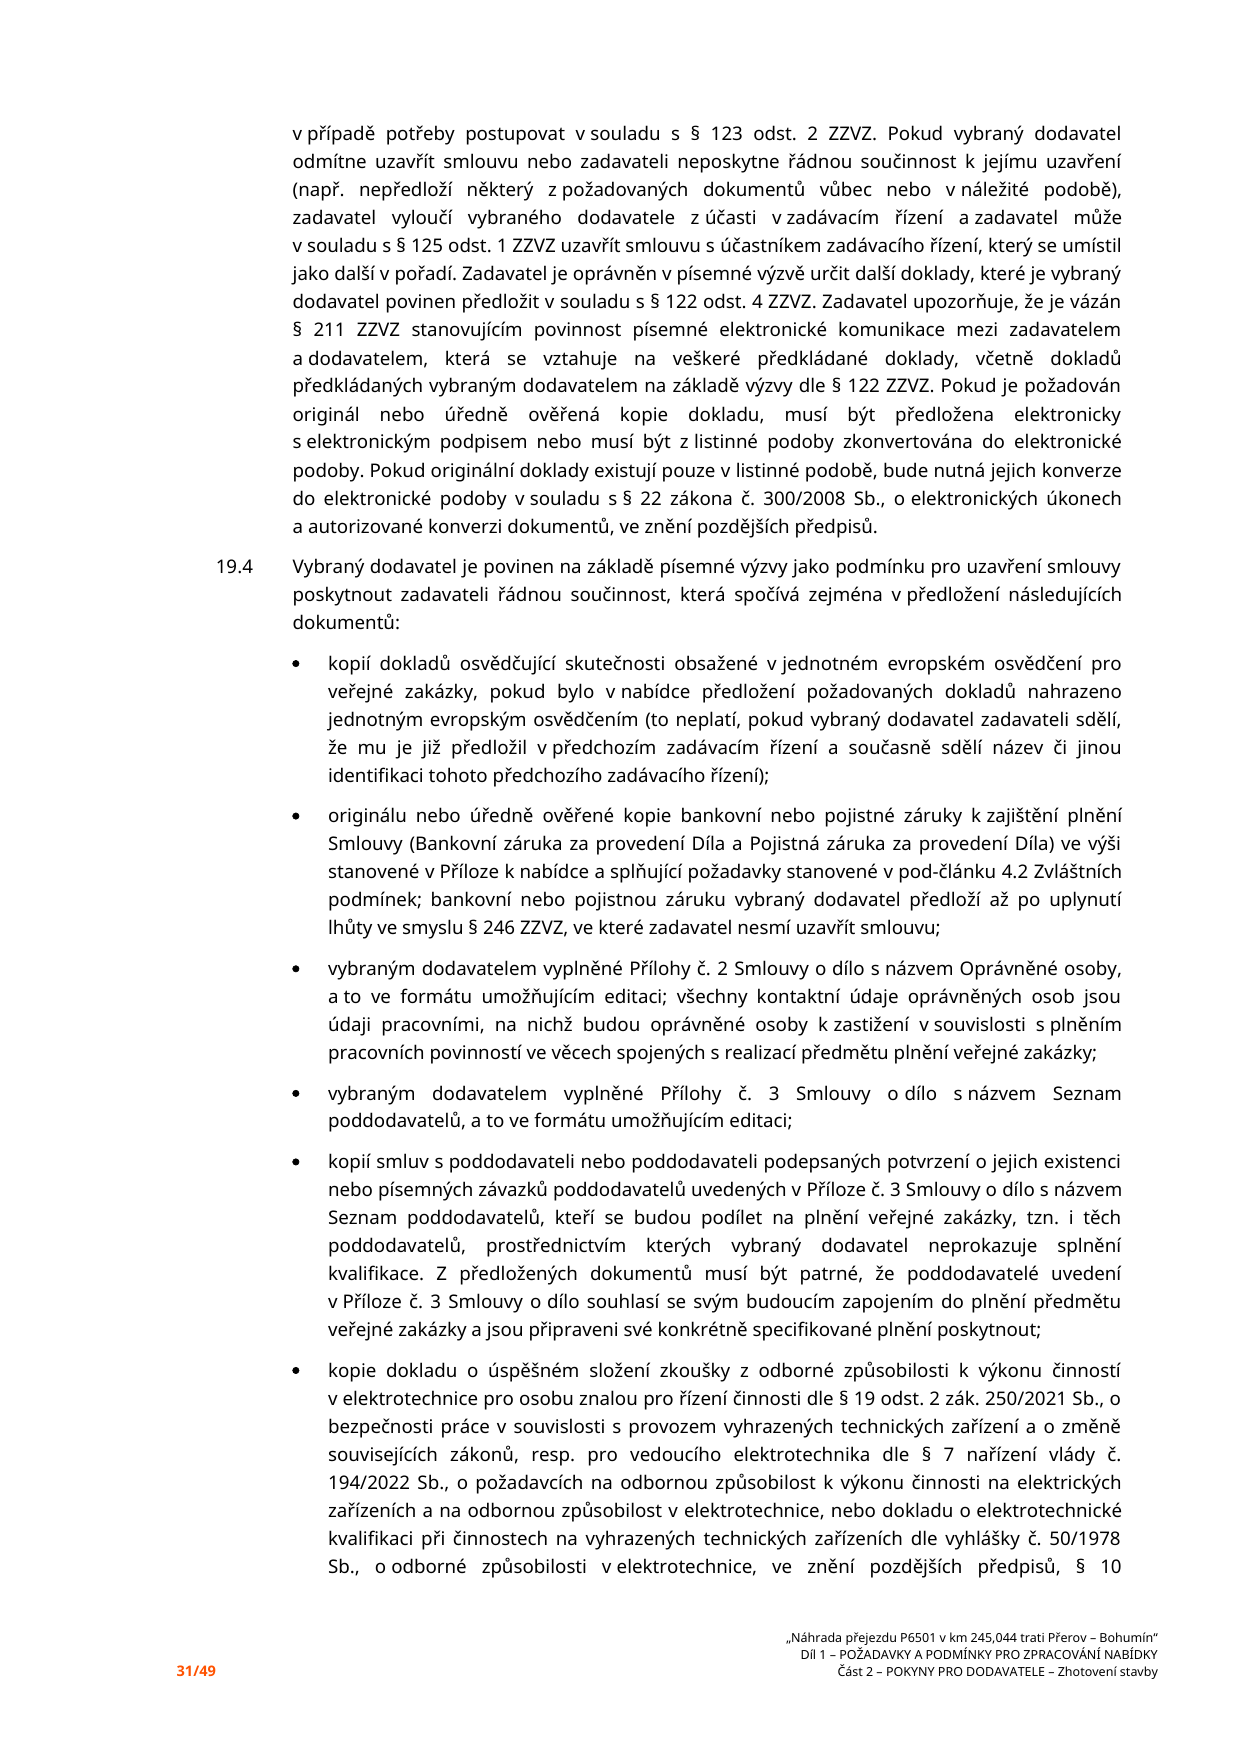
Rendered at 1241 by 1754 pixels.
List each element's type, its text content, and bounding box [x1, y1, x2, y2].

text kopií dokladů osvědčující skutečnosti obsažené v jednotném evropském osvědčení pro veřejné zakázky, pokud bylo v nabídce předložení požadovaných dokladů nahrazeno jednotným evropským osvědčením (to neplatí, pokud vybraný dodavatel zadavateli sdělí, že mu je již předložil v předchozím zadávacím řízení a současně sdělí název či jinou identifikaci tohoto předchozího zadávacího řízení); [292, 650, 1122, 788]
text originálu nebo úředně ověřené kopie bankovní nebo pojistné záruky k zajištění plnění Smlouvy (Bankovní záruka za provedení Díla a Pojistná záruka za provedení Díla) ve výši stanovené v Příloze k nabídce a splňující požadavky stanovené v pod-článku 4.2 Zvláštních podmínek; bankovní nebo pojistnou záruku vybraný dodavatel předloží až po uplynutí lhůty ve smyslu § 246 ZZVZ, ve které zadavatel nesmí uzavřít smlouvu; [292, 803, 1122, 940]
text vybraným dodavatelem vyplněné Přílohy č. 3 Smlouvy o dílo s názvem Seznam poddodavatelů, a to ve formátu umožňujícím editaci; [292, 1080, 1122, 1133]
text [216, 121, 1122, 538]
text Vybraný dodavatel je povinen na základě písemné výzvy jako podmínku pro uzavření smlouvy poskytnout zadavateli řádnou součinnost, která spočívá zejména v předložení následujících dokumentů: [216, 553, 1122, 635]
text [292, 1357, 1122, 1579]
text vybraným dodavatelem vyplněné Přílohy č. 2 Smlouvy o dílo s názvem Oprávněné osoby, a to ve formátu umožňujícím editaci; všechny kontaktní údaje oprávněných osob jsou údaji pracovními, na nichž budou oprávněné osoby k zastižení v souvislosti s plněním pracovních povinností ve věcech spojených s realizací předmětu plnění veřejné zakázky; [292, 955, 1122, 1065]
text kopií smluv s poddodavateli nebo poddodavateli podepsaných potvrzení o jejich existenci nebo písemných závazků poddodavatelů uvedených v Příloze č. 3 Smlouvy o dílo s názvem Seznam poddodavatelů, kteří se budou podílet na plnění veřejné zakázky, tzn. i těch poddodavatelů, prostřednictvím kterých vybraný dodavatel neprokazuje splnění kvalifikace. Z předložených dokumentů musí být patrné, že poddodavatelé uvedení v Příloze č. 3 Smlouvy o dílo souhlasí se svým budoucím zapojením do plnění předmětu veřejné zakázky a jsou připraveni své konkrétně specifikované plnění poskytnout; [292, 1148, 1122, 1342]
